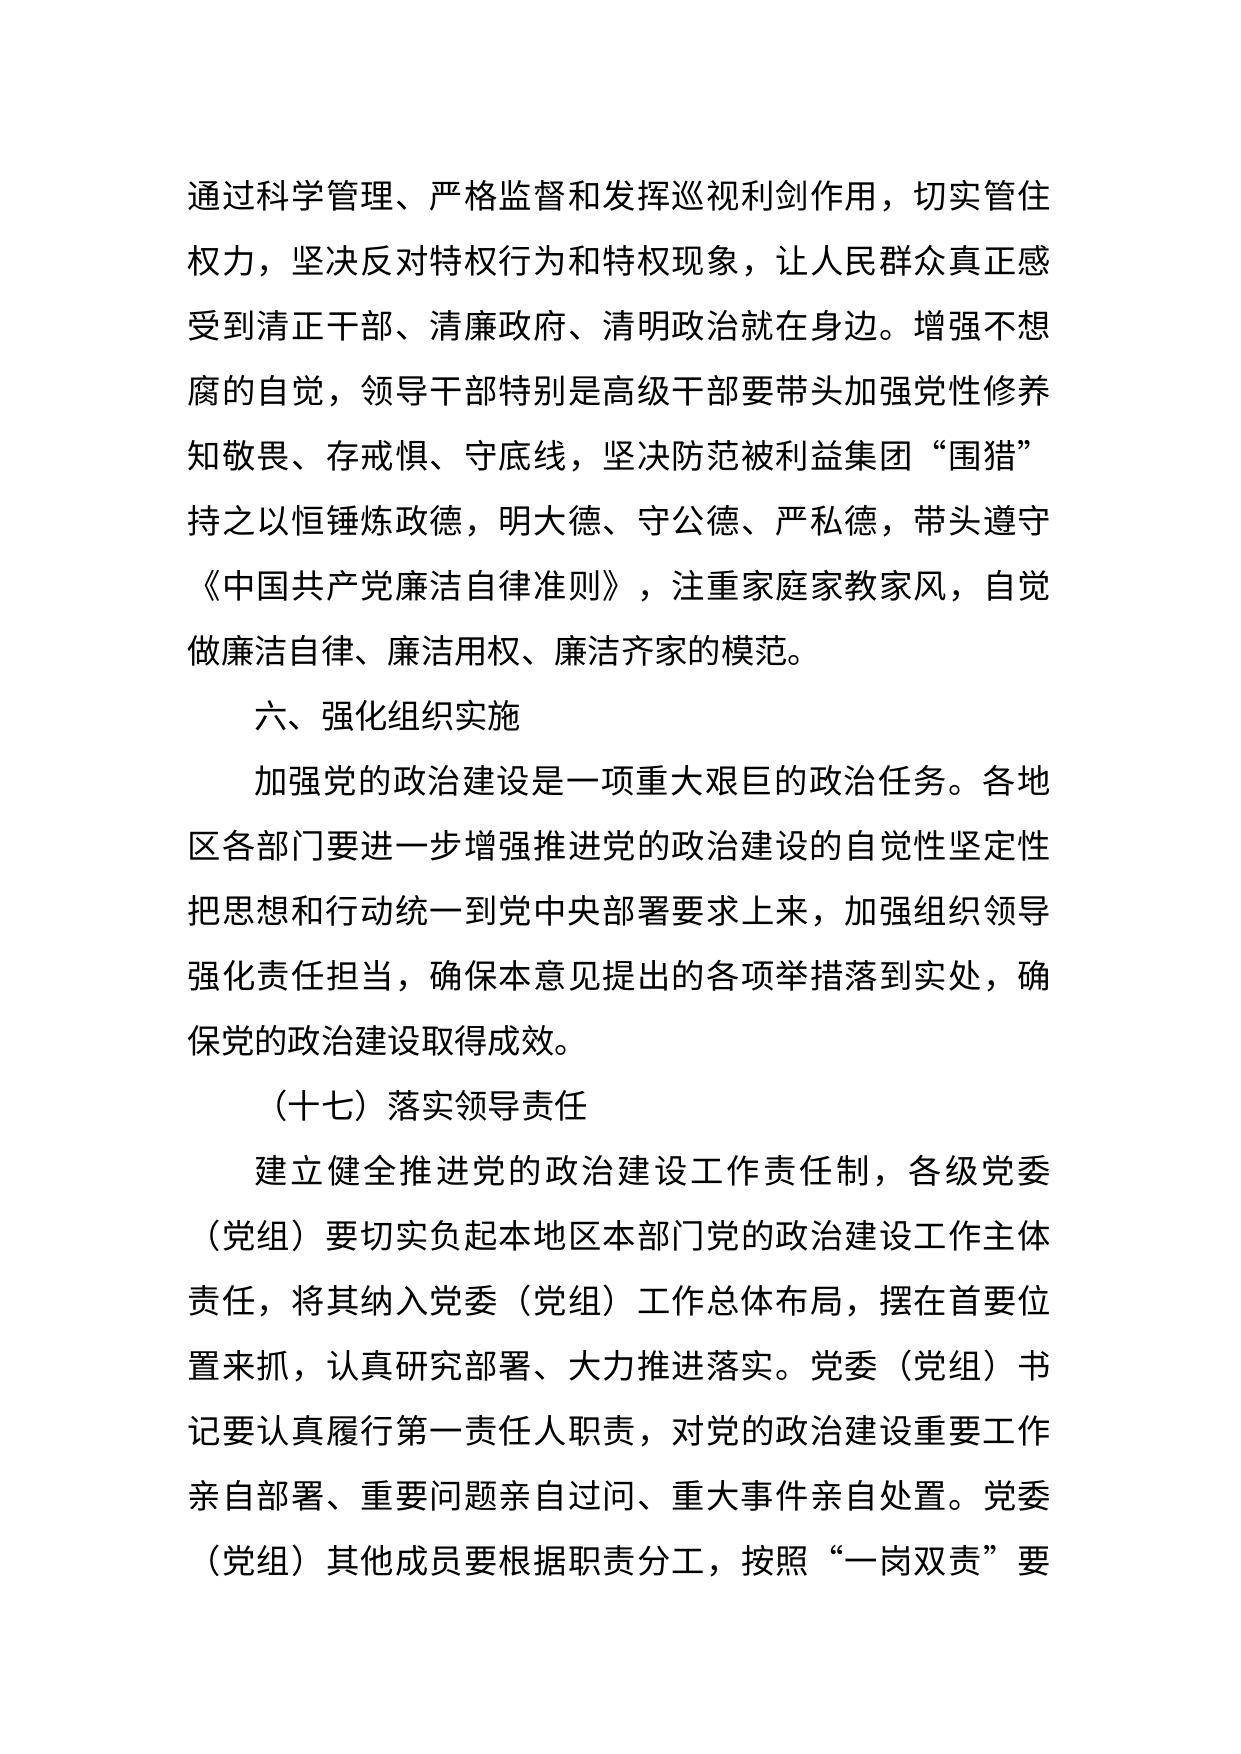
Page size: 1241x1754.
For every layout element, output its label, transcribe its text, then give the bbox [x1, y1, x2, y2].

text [187, 1137, 1053, 1592]
text （十七）落实领导责任 [187, 1072, 1053, 1137]
text 六、强化组织实施 [187, 682, 1053, 747]
text 加强党的政治建设是一项重大艰巨的政治任务。各地区各部门要进一步增强推进党的政治建设的自觉性坚定性，把思想和行动统一到党中央部署要求上来，加强组织领导、强化责任担当，确保本意见提出的各项举措落到实处，确保党的政治建设取得成效。 [187, 747, 1053, 1072]
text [187, 162, 1053, 682]
